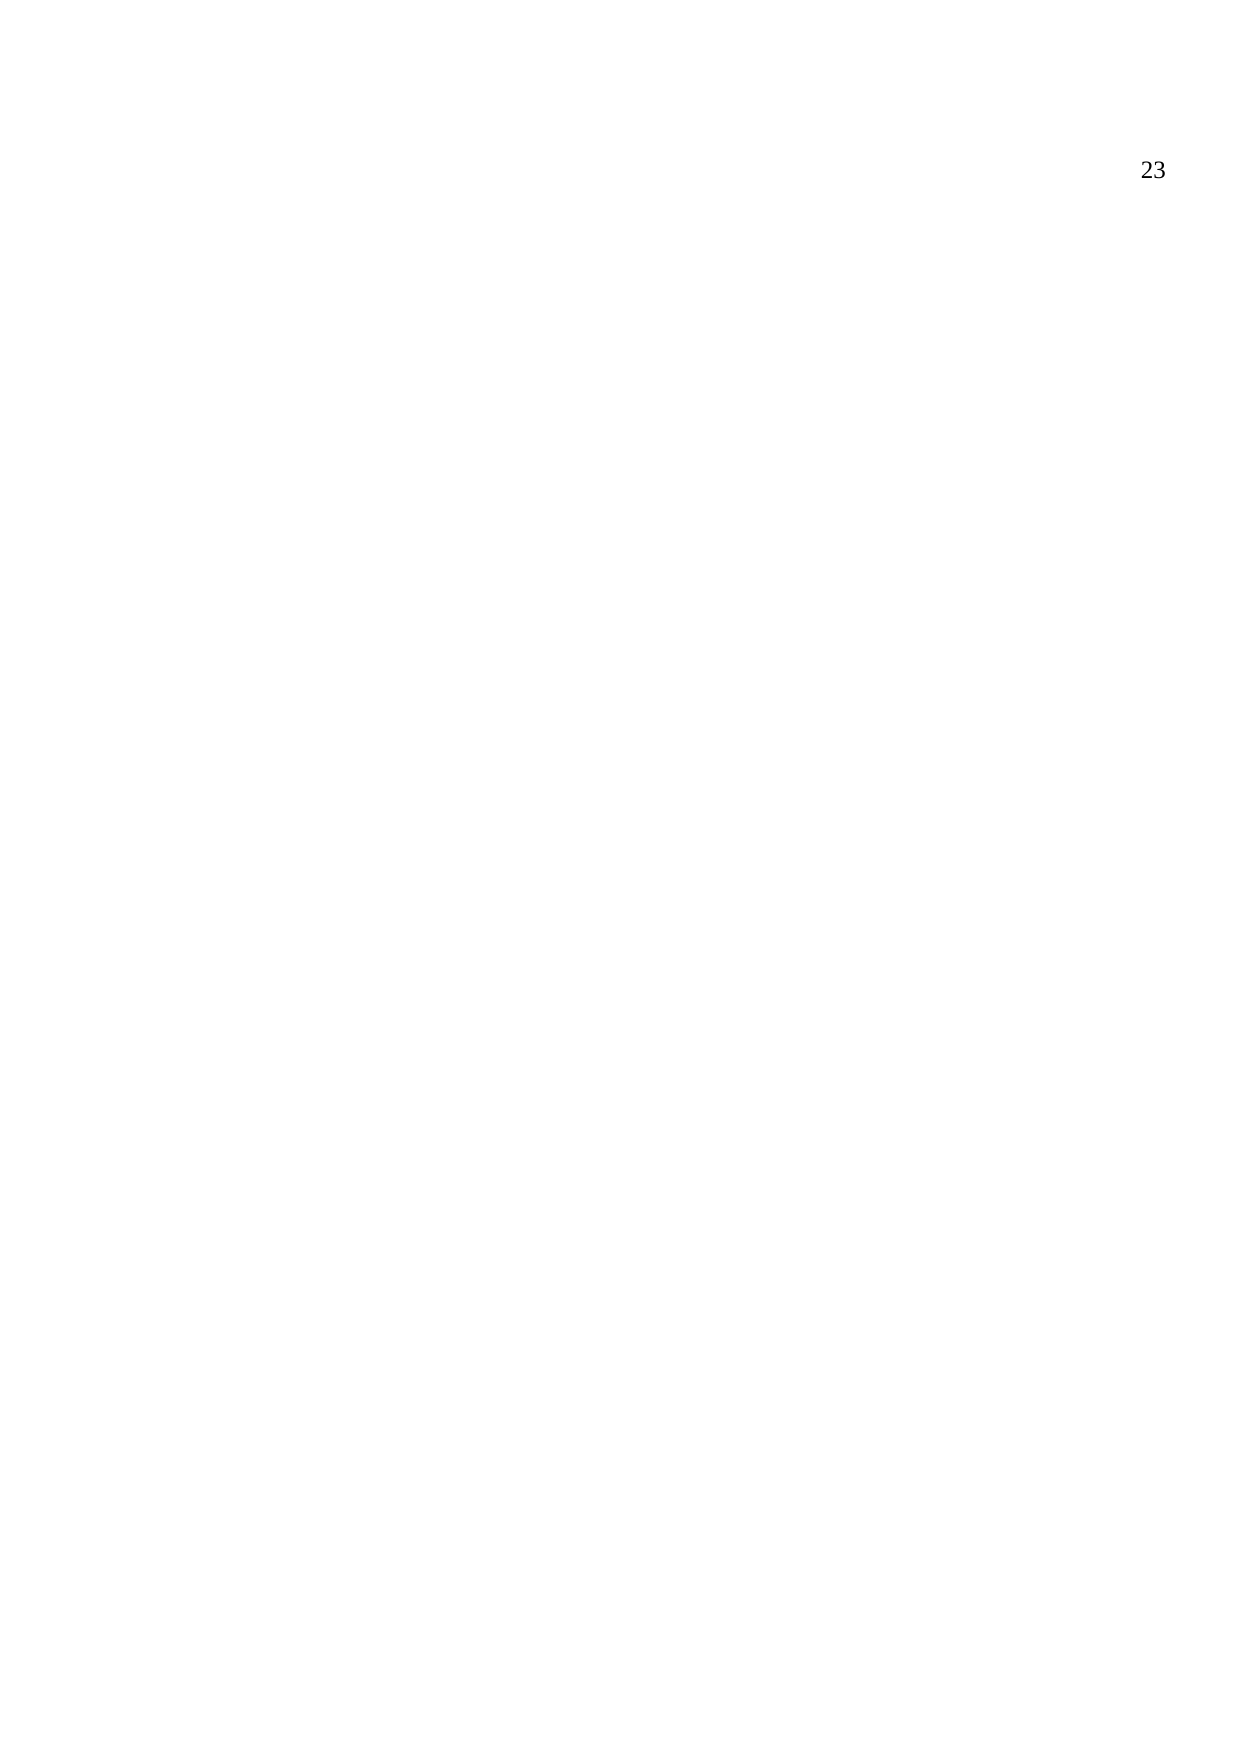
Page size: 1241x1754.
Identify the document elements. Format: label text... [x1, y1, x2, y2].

subtitle 23 [102, 155, 1165, 184]
